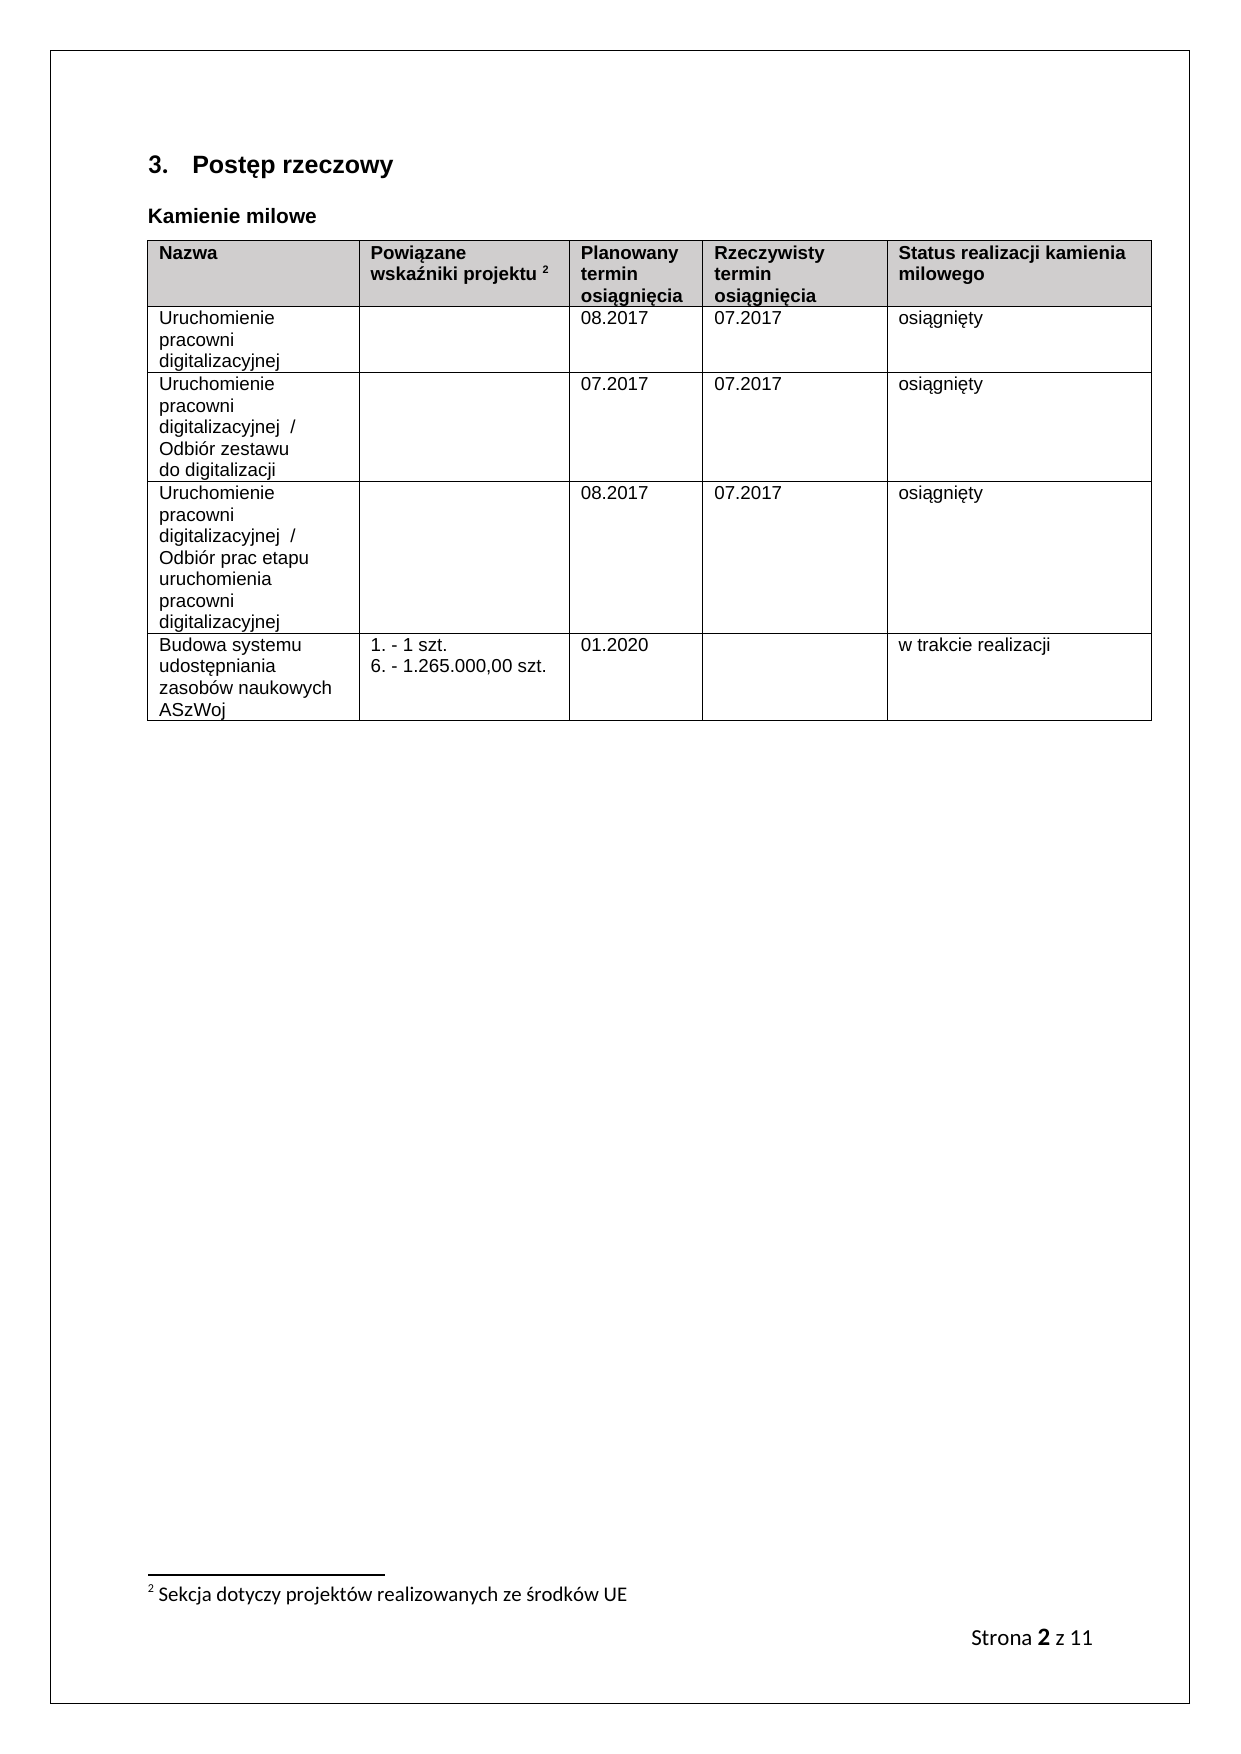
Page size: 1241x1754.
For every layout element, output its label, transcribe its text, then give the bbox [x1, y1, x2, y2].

table_cell 07.2017 [703, 307, 887, 372]
table_cell 07.2017 [570, 373, 702, 481]
subtitle Postęp rzeczowy [148, 147, 1093, 181]
table_cell 08.2017 [570, 307, 702, 372]
table_cell [703, 634, 887, 720]
table_header Nazwa [148, 241, 359, 306]
text Kamienie milowe [148, 204, 1093, 228]
table_cell 01.2020 [570, 634, 702, 720]
table_cell 08.2017 [570, 482, 702, 633]
table_cell osiągnięty [888, 307, 1151, 372]
table_header Status realizacji kamienia milowego [888, 241, 1151, 306]
table_cell 1. - 1 szt. 6. - 1.265.000,00 szt. [360, 634, 569, 720]
table_header Powiązane wskaźniki projektu [360, 241, 569, 306]
table_cell [360, 373, 569, 481]
table_cell Uruchomienie pracowni digitalizacyjnej / Odbiór prac etapu uruchomienia pracowni digitalizacyjnej [148, 482, 359, 633]
table_cell [360, 482, 569, 633]
table_cell w trakcie realizacji [888, 634, 1151, 720]
table_cell Uruchomienie pracowni digitalizacyjnej / Odbiór zestawu do digitalizacji [148, 373, 359, 481]
table_cell osiągnięty [888, 373, 1151, 481]
table_cell [360, 307, 569, 372]
table_cell osiągnięty [888, 482, 1151, 633]
table_cell 07.2017 [703, 482, 887, 633]
table_header Rzeczywisty termin osiągnięcia [703, 241, 887, 306]
table_cell Uruchomienie pracowni digitalizacyjnej [148, 307, 359, 372]
table_cell 07.2017 [703, 373, 887, 481]
table_header Planowany termin osiągnięcia [570, 241, 702, 306]
table_cell Budowa systemu udostępniania zasobów naukowych ASzWoj [148, 634, 359, 720]
